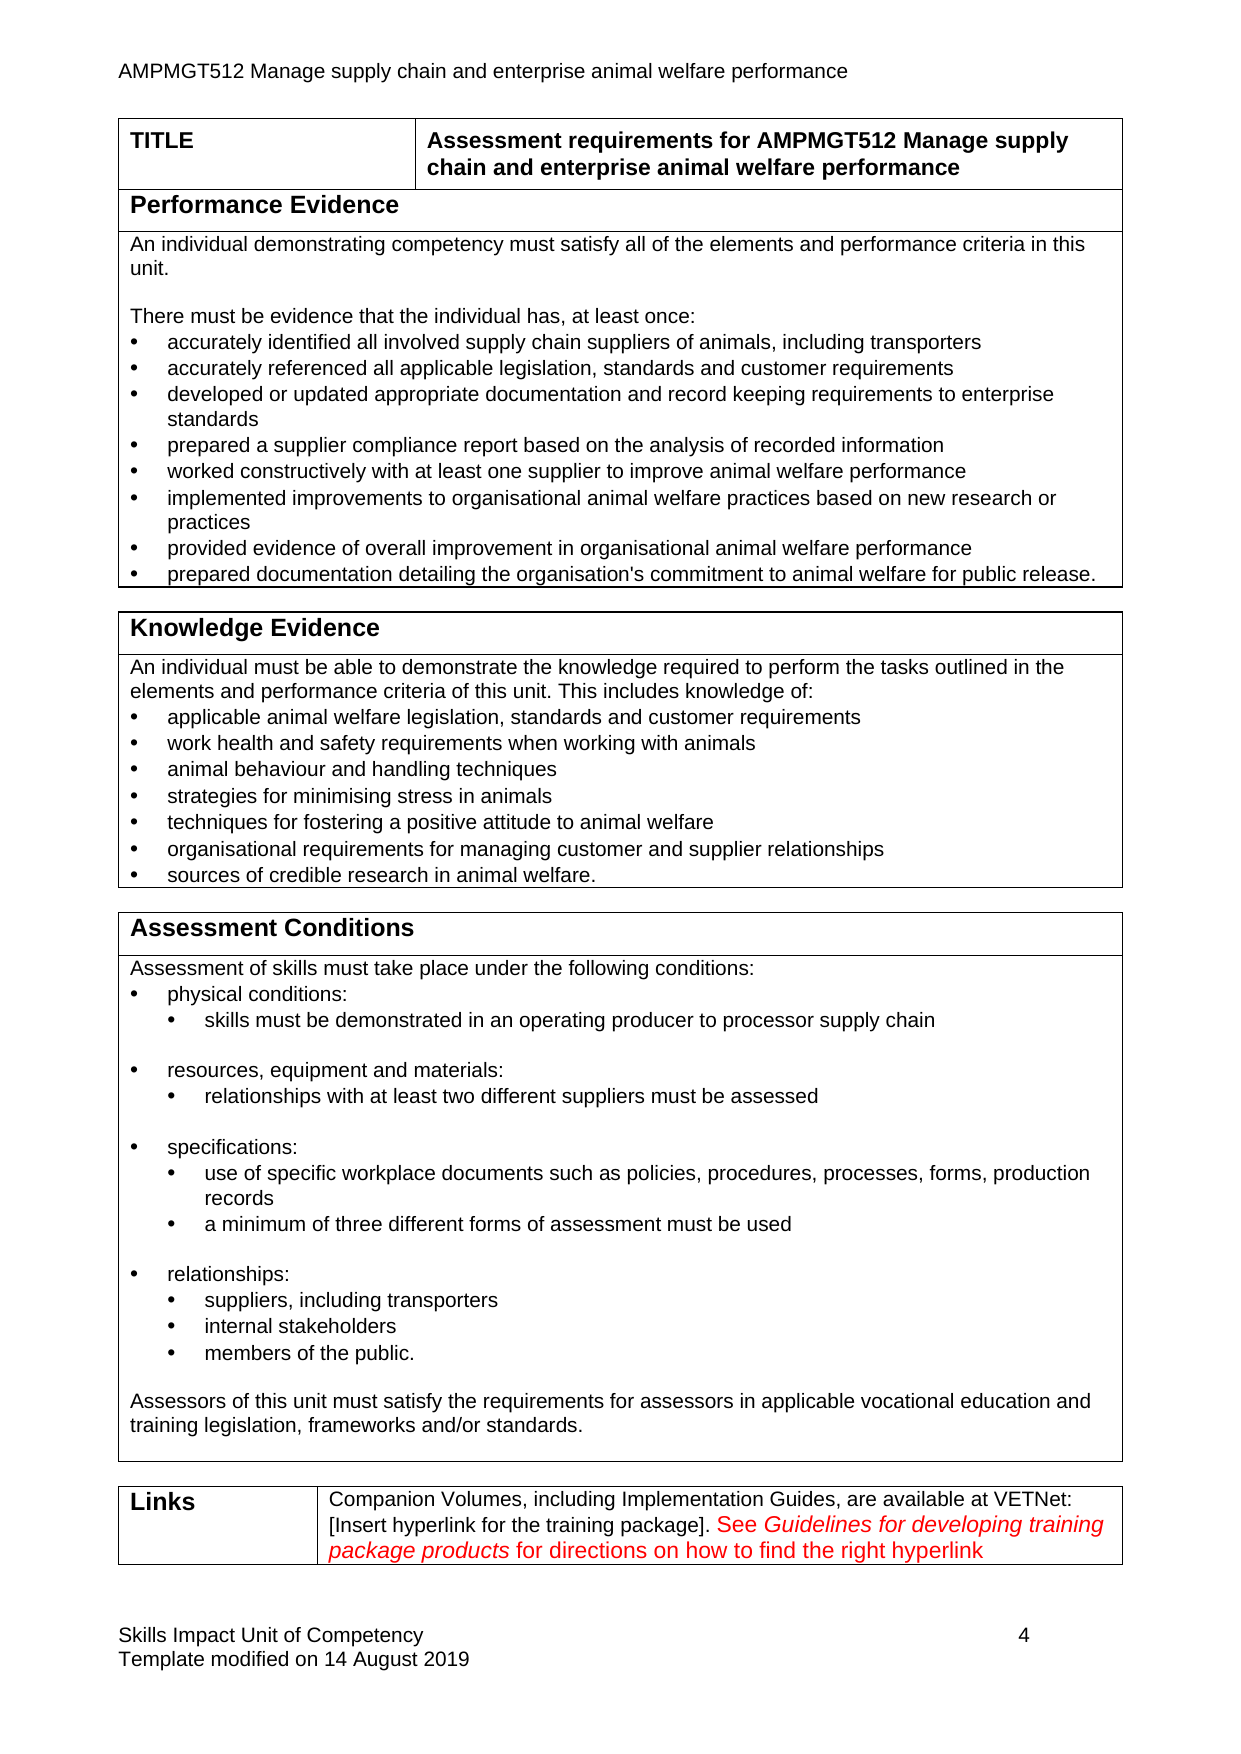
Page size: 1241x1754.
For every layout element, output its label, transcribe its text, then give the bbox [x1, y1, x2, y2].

table_cell An individual must be able to demonstrate the knowledge required to perform the tasks outlined in the elements and performance criteria of this unit. This includes knowledge of: applicable animal welfare legislation, standards and customer requirements work health and safety requirements when working with animals animal behaviour and handling techniques strategies for minimising stress in animals techniques for fostering a positive attitude to animal welfare organisational requirements for managing customer and supplier relationships sources of credible research in animal welfare. [119, 655, 1122, 887]
table_header Assessment Conditions [119, 913, 1122, 954]
table_header Companion Volumes, including Implementation Guides, are available at VETNet: [Insert hyperlink for the training package]. See Guidelines for developing training package products for directions on how to find the right hyperlink [318, 1487, 1122, 1564]
table_header Assessment requirements for AMPMGT512 Manage supply chain and enterprise animal welfare performance [416, 119, 1122, 188]
table_header Links [119, 1487, 317, 1564]
table_cell An individual demonstrating competency must satisfy all of the elements and performance criteria in this unit. There must be evidence that the individual has, at least once: accurately identified all involved supply chain suppliers of animals, including transporters accurately referenced all applicable legislation, standards and customer requirements developed or updated appropriate documentation and record keeping requirements to enterprise standards prepared a supplier compliance report based on the analysis of recorded information worked constructively with at least one supplier to improve animal welfare performance implemented improvements to organisational animal welfare practices based on new research or practices provided evidence of overall improvement in organisational animal welfare performance prepared documentation detailing the organisation's commitment to animal welfare for public release. [119, 232, 1122, 586]
table_cell Assessment of skills must take place under the following conditions: physical conditions: skills must be demonstrated in an operating producer to processor supply chain resources, equipment and materials: relationships with at least two different suppliers must be assessed specifications: use of specific workplace documents such as policies, procedures, processes, forms, production records a minimum of three different forms of assessment must be used relationships: suppliers, including transporters internal stakeholders members of the public. Assessors of this unit must satisfy the requirements for assessors in applicable vocational education and training legislation, frameworks and/or standards. [119, 956, 1122, 1461]
table_header Knowledge Evidence [119, 613, 1122, 654]
table_header TITLE [119, 119, 415, 188]
table_cell Performance Evidence [119, 190, 1122, 231]
